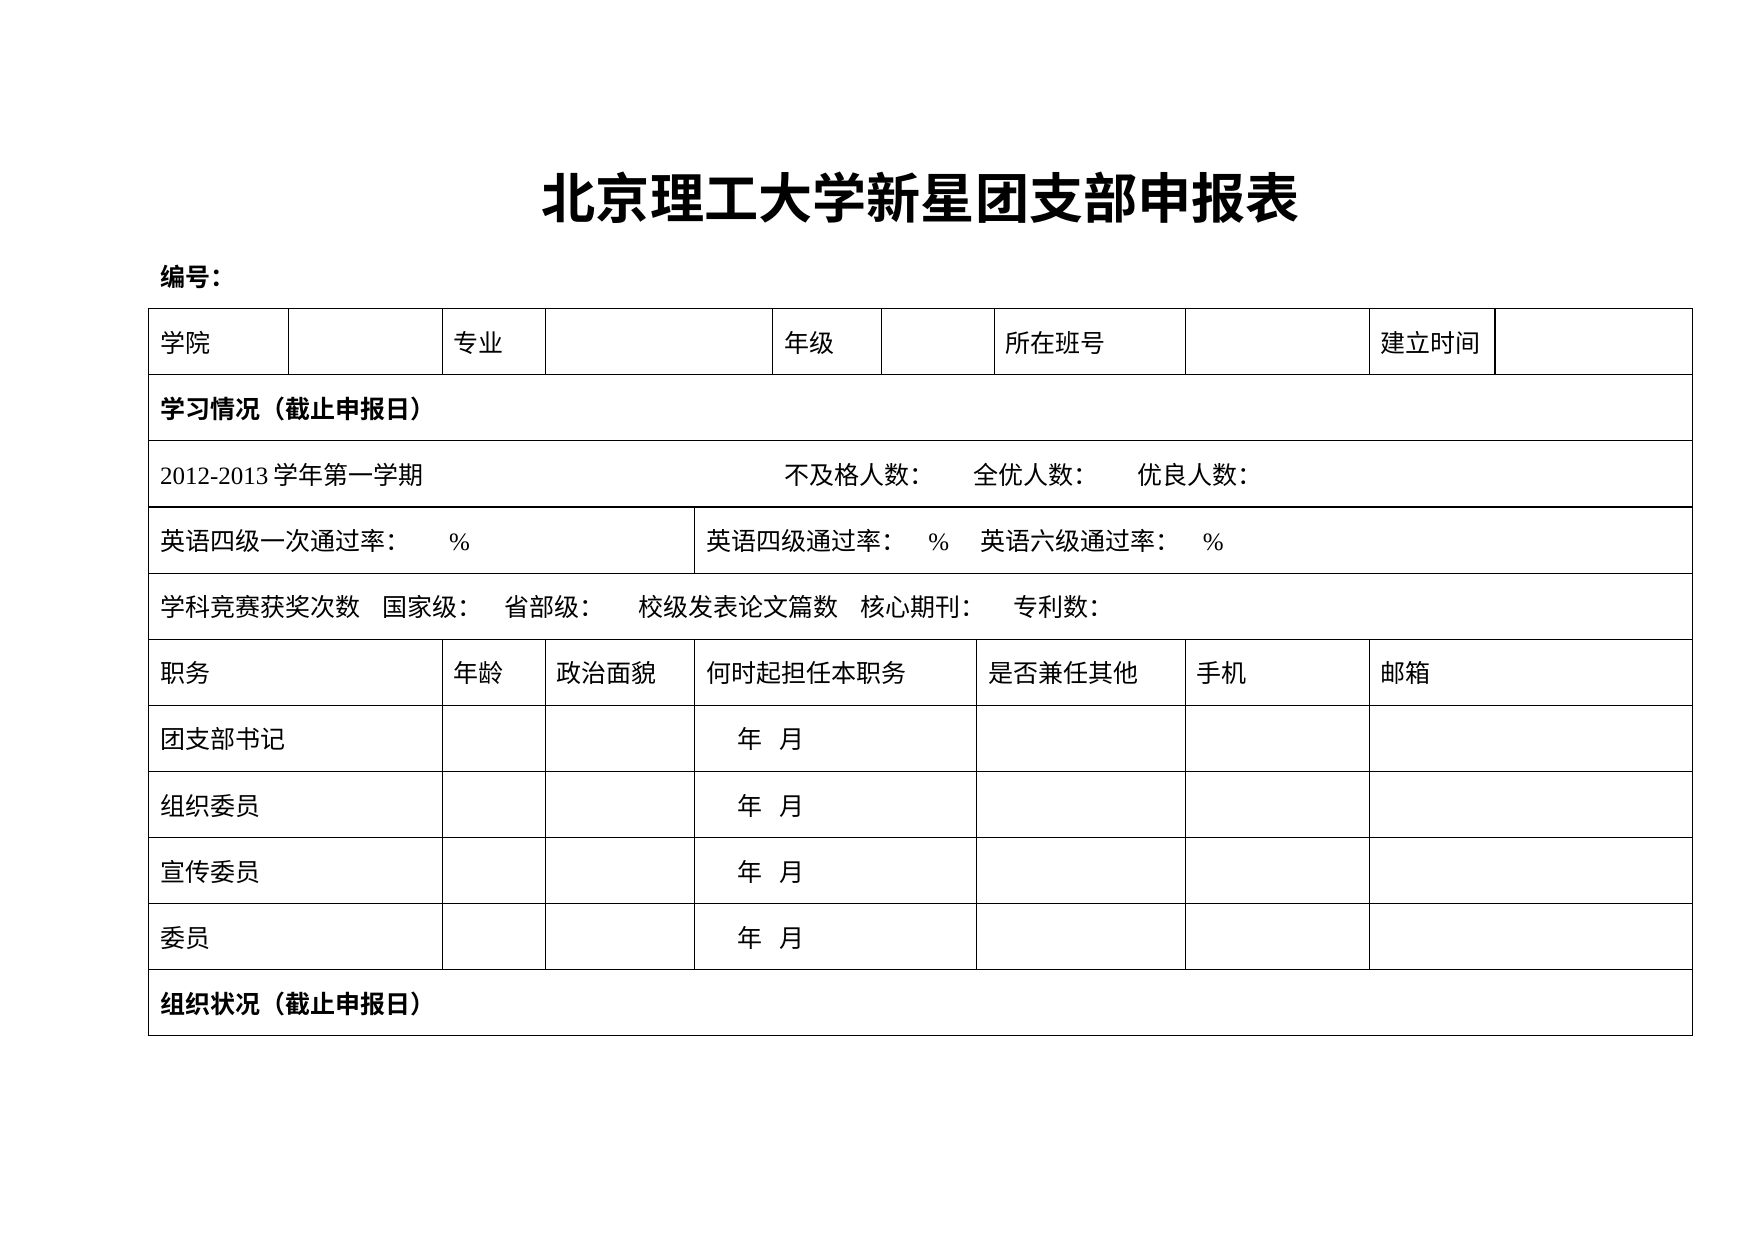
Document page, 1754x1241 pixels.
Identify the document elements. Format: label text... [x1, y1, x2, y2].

table_cell 编号： [149, 243, 1693, 308]
table_cell 委员 [149, 904, 442, 969]
table_cell [882, 309, 994, 374]
table_cell [1370, 838, 1692, 903]
table_cell [443, 904, 545, 969]
table_cell [1496, 309, 1692, 374]
table_cell 年 月 [695, 838, 976, 903]
table_cell 年 月 [695, 706, 976, 771]
table_cell [546, 706, 694, 771]
table_cell 英语四级通过率： % 英语六级通过率： % [695, 508, 1692, 572]
table_cell 学科竞赛获奖次数 国家级： 省部级： 校级发表论文篇数 核心期刊： 专利数： [149, 574, 1692, 638]
table_cell [1370, 706, 1692, 771]
table_cell [443, 838, 545, 903]
table_cell 年 月 [695, 904, 976, 969]
table_cell [443, 772, 545, 837]
table_cell 何时起担任本职务 [695, 640, 976, 704]
table_cell 是否兼任其他 [977, 640, 1185, 704]
table_cell 宣传委员 [149, 838, 442, 903]
table_cell [1186, 706, 1369, 771]
table_cell [1186, 838, 1369, 903]
table_cell [977, 772, 1185, 837]
table_cell 年龄 [443, 640, 545, 704]
table_cell [443, 706, 545, 771]
table_cell [977, 904, 1185, 969]
table_cell 2012-2013学年第一学期 [149, 441, 773, 506]
table_cell 组织委员 [149, 772, 442, 837]
table_cell 年 月 [695, 772, 976, 837]
table_cell 手机 [1186, 640, 1369, 704]
table_cell [977, 838, 1185, 903]
table_cell 邮箱 [1370, 640, 1692, 704]
table_cell [546, 309, 772, 374]
table_cell 团支部书记 [149, 706, 442, 771]
table_cell [546, 838, 694, 903]
table_cell 学院 [149, 309, 288, 374]
table_cell [1186, 904, 1369, 969]
table_header 北京理工大学新星团支部申报表 [149, 146, 1693, 243]
table_cell 建立时间 [1370, 309, 1494, 374]
table_cell 职务 [149, 640, 442, 704]
table_cell [1370, 904, 1692, 969]
table_cell [546, 904, 694, 969]
table_cell [1186, 309, 1369, 374]
table_cell 年级 [773, 309, 881, 374]
table_cell 学习情况（截止申报日） [149, 375, 1692, 440]
table_cell 不及格人数： 全优人数： 优良人数： [773, 441, 1692, 506]
table_cell [289, 309, 442, 374]
table_cell [546, 772, 694, 837]
table_cell 所在班号 [995, 309, 1185, 374]
table_cell 组织状况（截止申报日） [149, 970, 1692, 1035]
table_cell [977, 706, 1185, 771]
table_cell 专业 [443, 309, 545, 374]
table_cell [1186, 772, 1369, 837]
table_cell 英语四级一次通过率： % [149, 508, 694, 572]
table_cell [1370, 772, 1692, 837]
table_cell 政治面貌 [546, 640, 694, 704]
